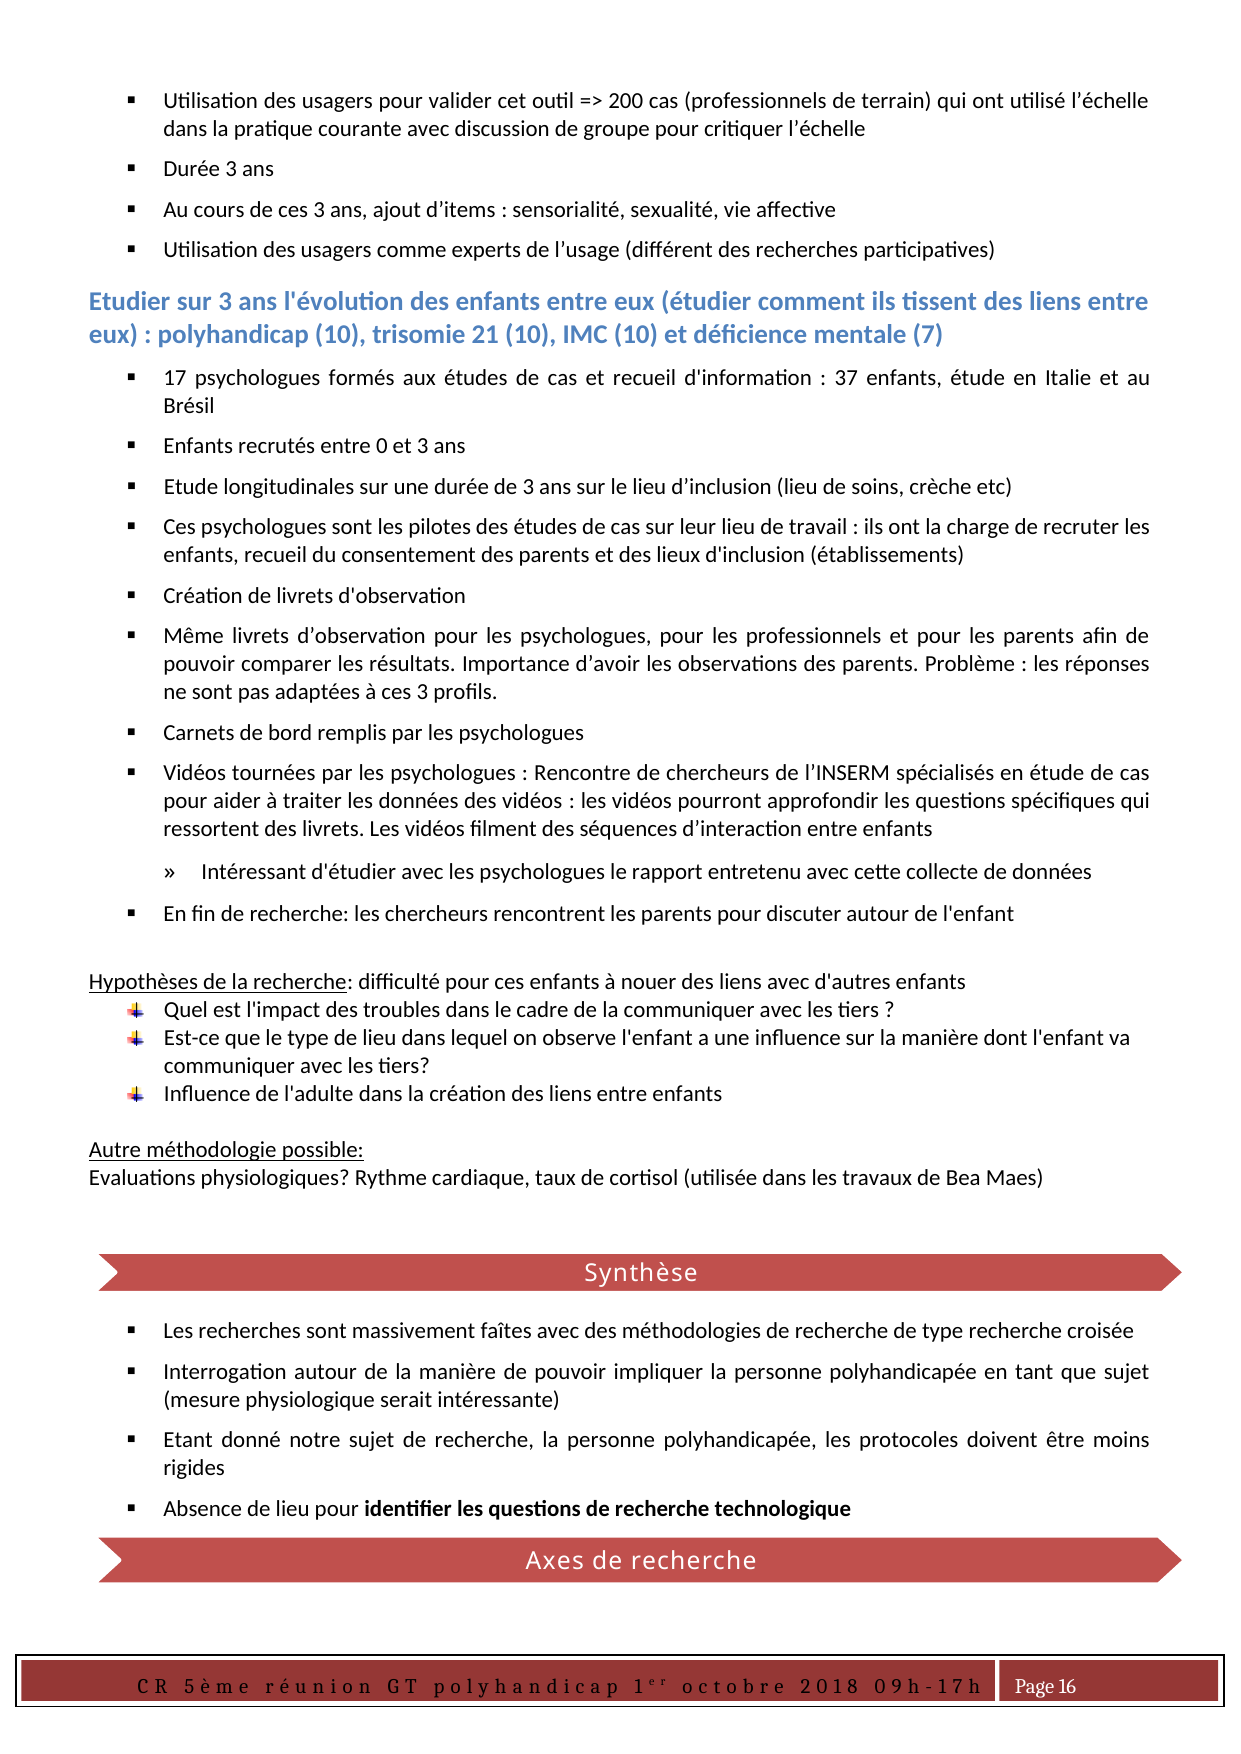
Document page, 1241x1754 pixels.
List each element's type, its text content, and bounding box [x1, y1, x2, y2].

picture [127, 1085, 144, 1102]
list Etant donné notre sujet de recherche, la personne polyhandicapée, les protocoles doivent être moins rigides [126, 1426, 1152, 1482]
list En fin de recherche: les chercheurs rencontrent les parents pour discuter autour de l'enfant [126, 899, 1152, 927]
picture [127, 1001, 144, 1018]
list Etude longitudinales sur une durée de 3 ans sur le lieu d’inclusion (lieu de soins, crèche etc) [126, 472, 1152, 500]
text Evaluations physiologiques? Rythme cardiaque, taux de cortisol (utilisée dans les travaux de Bea Maes) [89, 1163, 1152, 1192]
list Carnets de bord remplis par les psychologues [126, 718, 1152, 746]
list Ces psychologues sont les pilotes des études de cas sur leur lieu de travail : ils ont la charge de recruter les enfants, recueil du consentement des parents et des lieux d'inclusion (établissements) [126, 512, 1152, 568]
list 17 psychologues formés aux études de cas et recueil d'information : 37 enfants, étude en Italie et au Brésil [126, 363, 1152, 419]
list Création de livrets d'observation [126, 581, 1152, 609]
list Quel est l'impact des troubles dans le cadre de la communiquer avec les tiers ? [126, 995, 1152, 1023]
text Hypothèses de la recherche: difficulté pour ces enfants à nouer des liens avec d'autres enfants [89, 967, 1152, 995]
list Utilisation des usagers pour valider cet outil => 200 cas (professionnels de terrain) qui ont utilisé l’échelle dans la pratique courante avec discussion de groupe pour critiquer l’échelle [126, 86, 1152, 142]
list Est-ce que le type de lieu dans lequel on observe l'enfant a une influence sur la manière dont l'enfant va communiquer avec les tiers? [126, 1023, 1152, 1079]
text Autre méthodologie possible: [89, 1136, 1152, 1163]
list Au cours de ces 3 ans, ajout d’items : sensorialité, sexualité, vie affective [126, 195, 1152, 223]
list Interrogation autour de la manière de pouvoir impliquer la personne polyhandicapée en tant que sujet (mesure physiologique serait intéressante) [126, 1357, 1152, 1413]
list Même livrets d’observation pour les psychologues, pour les professionnels et pour les parents afin de pouvoir comparer les résultats. Importance d’avoir les observations des parents. Problème : les réponses ne sont pas adaptées à ces 3 profils. [126, 621, 1152, 706]
list Durée 3 ans [126, 154, 1152, 182]
picture [127, 1029, 144, 1046]
list Absence de lieu pour identifier les questions de recherche technologique [126, 1494, 1152, 1522]
list Influence de l'adulte dans la création des liens entre enfants [126, 1079, 1152, 1107]
list Intéressant d'étudier avec les psychologues le rapport entretenu avec cette collecte de données [164, 855, 1152, 886]
list Utilisation des usagers comme experts de l’usage (différent des recherches participatives) [126, 235, 1152, 263]
subtitle Etudier sur 3 ans l'évolution des enfants entre eux (étudier comment ils tissent des liens entre eux) : polyhandicap (10), trisomie 21 (10), IMC (10) et déficience mentale (7) [89, 284, 1152, 350]
list Enfants recrutés entre 0 et 3 ans [126, 431, 1152, 459]
list Vidéos tournées par les psychologues : Rencontre de chercheurs de l’INSERM spécialisés en étude de cas pour aider à traiter les données des vidéos : les vidéos pourront approfondir les questions spécifiques qui ressortent des livrets. Les vidéos filment des séquences d’interaction entre enfants [126, 758, 1152, 843]
list Les recherches sont massivement faîtes avec des méthodologies de recherche de type recherche croisée [126, 1316, 1152, 1344]
